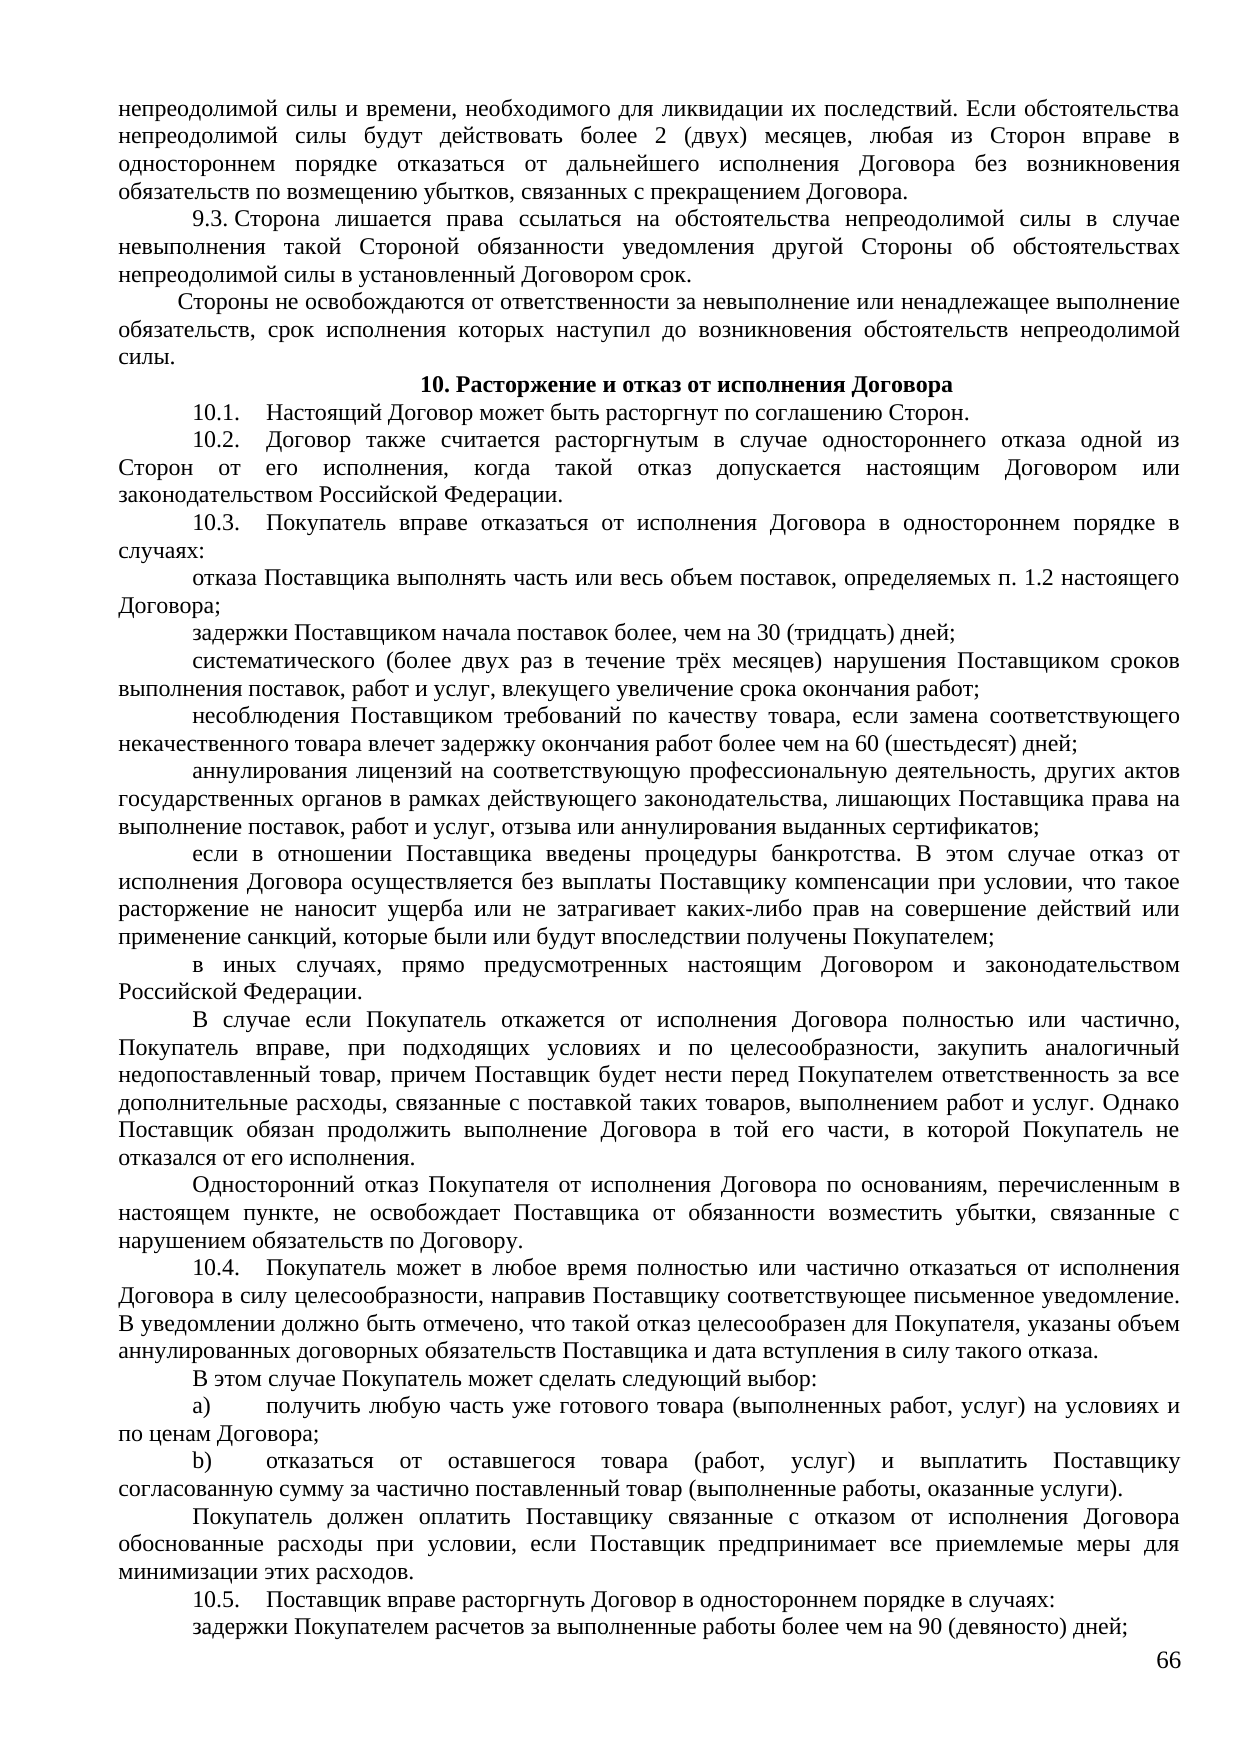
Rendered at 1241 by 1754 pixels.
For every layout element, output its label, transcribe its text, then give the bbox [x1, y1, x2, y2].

text задержки Покупателем расчетов за выполненные работы более чем на 90 (девяносто) дней; [118, 1612, 1181, 1640]
text a) получить любую часть уже готового товара (выполненных работ, услуг) на условиях и по ценам Договора; [118, 1391, 1181, 1447]
text 10.5. Поставщик вправе расторгнуть Договор в одностороннем порядке в случаях: [118, 1584, 1181, 1612]
text отказа Поставщика выполнять часть или весь объем поставок, определяемых п. 1.2 настоящего Договора; [118, 563, 1181, 618]
text Односторонний отказ Покупателя от исполнения Договора по основаниям, перечисленным в настоящем пункте, не освобождает Поставщика от обязанности возместить убытки, связанные с нарушением обязательств по Договору. [118, 1171, 1181, 1253]
text 10.1. Настоящий Договор может быть расторгнут по соглашению Сторон. [118, 398, 1181, 425]
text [118, 94, 1181, 204]
text систематического (более двух раз в течение трёх месяцев) нарушения Поставщиком сроков выполнения поставок, работ и услуг, влекущего увеличение срока окончания работ; [118, 646, 1181, 701]
text если в отношении Поставщика введены процедуры банкротства. В этом случае отказ от исполнения Договора осуществляется без выплаты Поставщику компенсации при условии, что такое расторжение не наносит ущерба или не затрагивает каких-либо прав на совершение действий или применение санкций, которые были или будут впоследствии получены Покупателем; [118, 839, 1181, 950]
text b) отказаться от оставшегося товара (работ, услуг) и выплатить Поставщику согласованную сумму за частично поставленный товар (выполненные работы, оказанные услуги). [118, 1447, 1181, 1502]
text 9.3. Сторона лишается права ссылаться на обстоятельства непреодолимой силы в случае невыполнения такой Стороной обязанности уведомления другой Стороны об обстоятельствах непреодолимой силы в установленный Договором срок. [118, 204, 1181, 287]
text 10.4. Покупатель может в любое время полностью или частично отказаться от исполнения Договора в силу целесообразности, направив Поставщику соответствующее письменное уведомление. В уведомлении должно быть отмечено, что такой отказ целесообразен для Покупателя, указаны объем аннулированных договорных обязательств Поставщика и дата вступления в силу такого отказа. [118, 1253, 1181, 1364]
text В случае если Покупатель откажется от исполнения Договора полностью или частично, Покупатель вправе, при подходящих условиях и по целесообразности, закупить аналогичный недопоставленный товар, причем Поставщик будет нести перед Покупателем ответственность за все дополнительные расходы, связанные с поставкой таких товаров, выполнением работ и услуг. Однако Поставщик обязан продолжить выполнение Договора в той его части, в которой Покупатель не отказался от его исполнения. [118, 1005, 1181, 1171]
text аннулирования лицензий на соответствующую профессиональную деятельность, других актов государственных органов в рамках действующего законодательства, лишающих Поставщика права на выполнение поставок, работ и услуг, отзыва или аннулирования выданных сертификатов; [118, 756, 1181, 839]
text в иных случаях, прямо предусмотренных настоящим Договором и законодательством Российской Федерации. [118, 950, 1181, 1005]
text 10.3. Покупатель вправе отказаться от исполнения Договора в одностороннем порядке в случаях: [118, 508, 1181, 563]
text Покупатель должен оплатить Поставщику связанные с отказом от исполнения Договора обоснованные расходы при условии, если Поставщик предпринимает все приемлемые меры для минимизации этих расходов. [118, 1502, 1181, 1584]
text 10. Расторжение и отказ от исполнения Договора [118, 370, 1181, 398]
text Стороны не освобождаются от ответственности за невыполнение или ненадлежащее выполнение обязательств, срок исполнения которых наступил до возникновения обстоятельств непреодолимой силы. [118, 287, 1181, 370]
text 10.2. Договор также считается расторгнутым в случае одностороннего отказа одной из Сторон от его исполнения, когда такой отказ допускается настоящим Договором или законодательством Российской Федерации. [118, 425, 1181, 508]
text задержки Поставщиком начала поставок более, чем на 30 (тридцать) дней; [118, 618, 1181, 646]
text несоблюдения Поставщиком требований по качеству товара, если замена соответствующего некачественного товара влечет задержку окончания работ более чем на 60 (шестьдесят) дней; [118, 701, 1181, 756]
text В этом случае Покупатель может сделать следующий выбор: [118, 1364, 1181, 1391]
